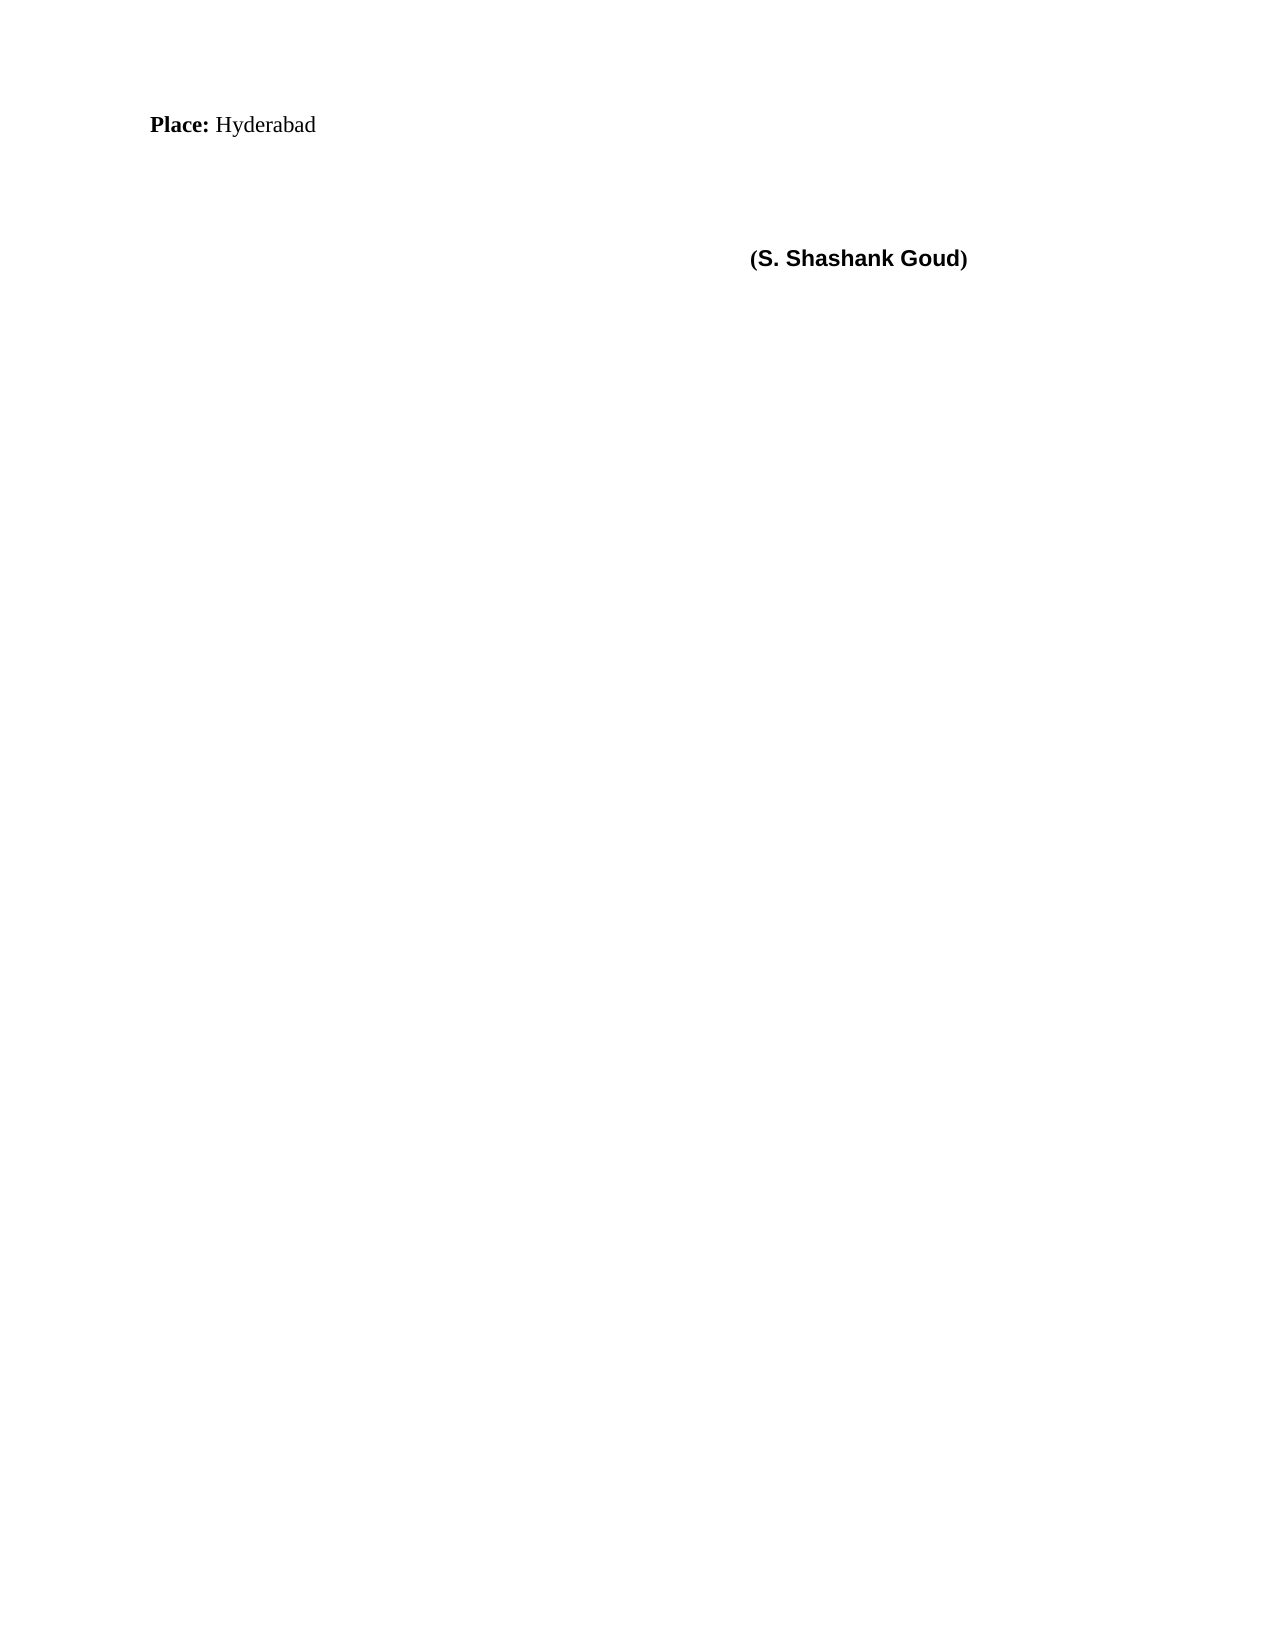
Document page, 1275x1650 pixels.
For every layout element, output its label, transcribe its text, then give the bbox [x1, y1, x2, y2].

text (S. Shashank Goud) [675, 244, 1125, 271]
text Place: Hyderabad [150, 111, 1125, 137]
